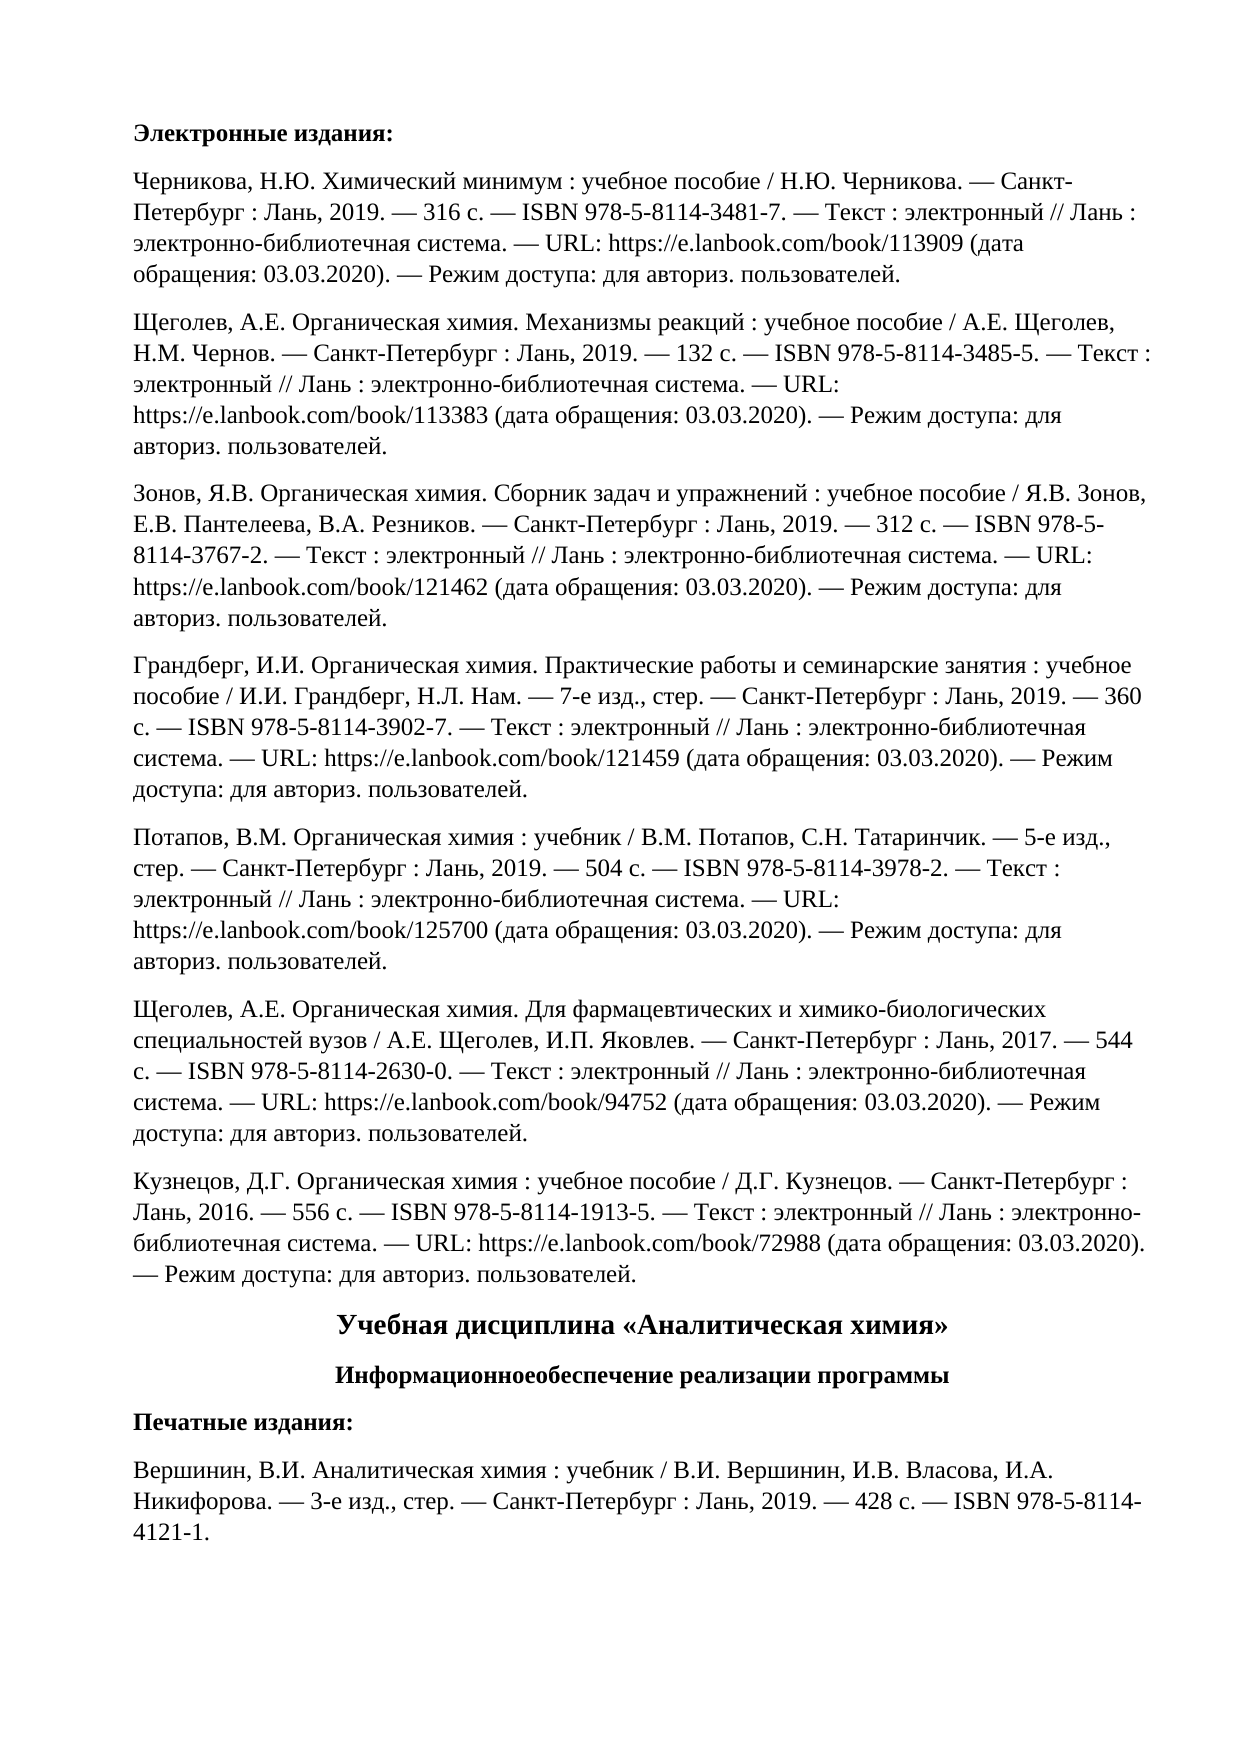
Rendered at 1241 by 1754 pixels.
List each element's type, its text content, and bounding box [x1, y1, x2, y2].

text Печатные издания: [133, 1407, 1152, 1436]
text Информационноеобеспечение реализации программы [133, 1360, 1152, 1388]
text Черникова, Н.Ю. Химический минимум : учебное пособие / Н.Ю. Черникова. — Санкт-Петербург : Лань, 2019. — 316 с. — ISBN 978-5-8114-3481-7. — Текст : электронный // Лань : электронно-библиотечная система. — URL: https://e.lanbook.com/book/113909 (дата обращения: 03.03.2020). — Режим доступа: для авториз. пользователей. [133, 166, 1152, 288]
text Грандберг, И.И. Органическая химия. Практические работы и семинарские занятия : учебное пособие / И.И. Грандберг, Н.Л. Нам. — 7-е изд., стер. — Санкт-Петербург : Лань, 2019. — 360 с. — ISBN 978-5-8114-3902-7. — Текст : электронный // Лань : электронно-библиотечная система. — URL: https://e.lanbook.com/book/121459 (дата обращения: 03.03.2020). — Режим доступа: для авториз. пользователей. [133, 650, 1152, 803]
text Электронные издания: [133, 118, 1152, 147]
text Потапов, В.М. Органическая химия : учебник / В.М. Потапов, С.Н. Татаринчик. — 5-е изд., стер. — Санкт-Петербург : Лань, 2019. — 504 с. — ISBN 978-5-8114-3978-2. — Текст : электронный // Лань : электронно-библиотечная система. — URL: https://e.lanbook.com/book/125700 (дата обращения: 03.03.2020). — Режим доступа: для авториз. пользователей. [133, 822, 1152, 975]
text Учебная дисциплина «Аналитическая химия» [133, 1307, 1152, 1340]
text Щеголев, А.Е. Органическая химия. Механизмы реакций : учебное пособие / А.Е. Щеголев, Н.М. Чернов. — Санкт-Петербург : Лань, 2019. — 132 с. — ISBN 978-5-8114-3485-5. — Текст : электронный // Лань : электронно-библиотечная система. — URL: https://e.lanbook.com/book/113383 (дата обращения: 03.03.2020). — Режим доступа: для авториз. пользователей. [133, 307, 1152, 459]
text Зонов, Я.В. Органическая химия. Сборник задач и упражнений : учебное пособие / Я.В. Зонов, Е.В. Пантелеева, В.А. Резников. — Санкт-Петербург : Лань, 2019. — 312 с. — ISBN 978-5-8114-3767-2. — Текст : электронный // Лань : электронно-библиотечная система. — URL: https://e.lanbook.com/book/121462 (дата обращения: 03.03.2020). — Режим доступа: для авториз. пользователей. [133, 478, 1152, 631]
text Вершинин, В.И. Аналитическая химия : учебник / В.И. Вершинин, И.В. Власова, И.А. Никифорова. — 3-е изд., стер. — Санкт-Петербург : Лань, 2019. — 428 с. — ISBN 978-5-8114-4121-1. [133, 1455, 1152, 1546]
text Кузнецов, Д.Г. Органическая химия : учебное пособие / Д.Г. Кузнецов. — Санкт-Петербург : Лань, 2016. — 556 с. — ISBN 978-5-8114-1913-5. — Текст : электронный // Лань : электронно-библиотечная система. — URL: https://e.lanbook.com/book/72988 (дата обращения: 03.03.2020). — Режим доступа: для авториз. пользователей. [133, 1166, 1152, 1288]
text Щеголев, А.Е. Органическая химия. Для фармацевтических и химико-биологических специальностей вузов / А.Е. Щеголев, И.П. Яковлев. — Санкт-Петербург : Лань, 2017. — 544 с. — ISBN 978-5-8114-2630-0. — Текст : электронный // Лань : электронно-библиотечная система. — URL: https://e.lanbook.com/book/94752 (дата обращения: 03.03.2020). — Режим доступа: для авториз. пользователей. [133, 994, 1152, 1147]
